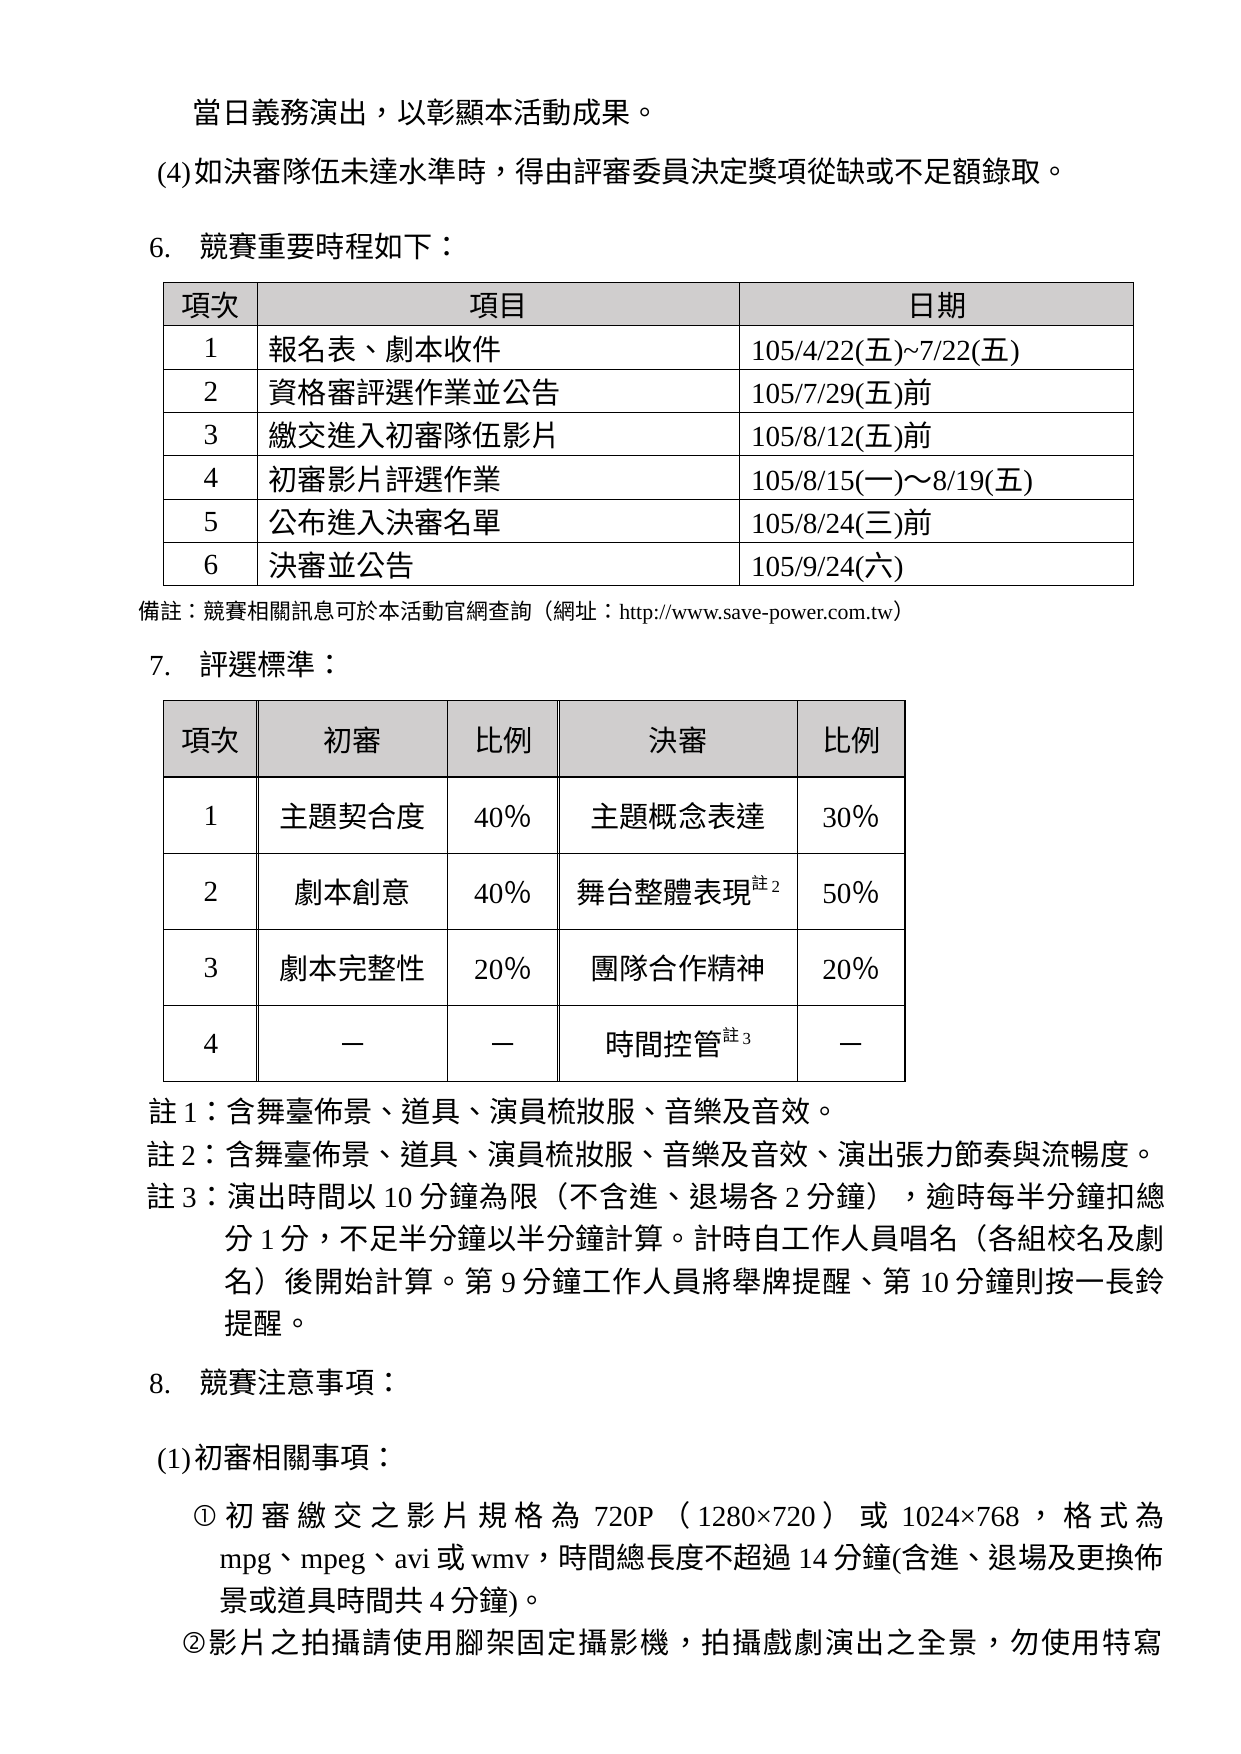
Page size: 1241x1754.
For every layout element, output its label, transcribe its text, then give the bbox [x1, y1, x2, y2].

table_cell 3 [164, 413, 257, 455]
table_cell 105/8/15(一)～8/19(五) [740, 456, 1133, 498]
table_cell 4 [164, 456, 257, 498]
table_cell 決審並公告 [258, 543, 739, 585]
list 如決審隊伍未達水準時，得由評審委員決定獎項從缺或不足額錄取。 [157, 132, 1165, 207]
table_cell 20％ [448, 930, 557, 1004]
list 初審相關事項： [157, 1418, 1165, 1493]
table_cell 3 [164, 930, 256, 1004]
list 評選標準： [149, 625, 1165, 700]
table_cell 主題契合度 [259, 778, 447, 852]
table_cell 主題概念表達 [560, 778, 797, 852]
table_header 初審 [259, 701, 447, 776]
table_cell 公布進入決審名單 [258, 500, 739, 542]
table_header 比例 [798, 701, 904, 776]
table_cell 40％ [448, 854, 557, 928]
table_cell 105/8/24(三)前 [740, 500, 1133, 542]
table_header 決審 [560, 701, 797, 776]
table_cell 團隊合作精神 [560, 930, 797, 1004]
table_cell 105/7/29(五)前 [740, 370, 1133, 412]
text 初審繳交之影片規格為720P（1280×720）或1024×768，格式為mpg、mpeg、avi或wmv，時間總長度不超過14分鐘(含進、退場及更換佈景或道具時間共4分鐘)。 [163, 1493, 1165, 1620]
table_cell 105/8/12(五)前 [740, 413, 1133, 455]
text 註1：含舞臺佈景、道具、演員梳妝服、音樂及音效。 [75, 1089, 1165, 1131]
table_cell 5 [164, 500, 257, 542]
table_cell 40％ [448, 778, 557, 852]
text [163, 1620, 1165, 1662]
table_cell 2 [164, 370, 257, 412]
table_cell 30％ [798, 778, 904, 852]
table_cell 1 [164, 326, 257, 368]
table_cell 105/9/24(六) [740, 543, 1133, 585]
table_header 日期 [740, 283, 1133, 325]
table_cell 初審影片評選作業 [258, 456, 739, 498]
table_cell － [798, 1006, 904, 1081]
list 競賽注意事項： [149, 1343, 1165, 1418]
table_header 項次 [164, 283, 257, 325]
text 備註：競賽相關訊息可於本活動官網查詢（網址：http://www.save-power.com.tw） [75, 594, 1165, 625]
table_cell 劇本創意 [259, 854, 447, 928]
table_cell 50％ [798, 854, 904, 928]
table_header 項次 [164, 701, 256, 776]
table_cell 資格審評選作業並公告 [258, 370, 739, 412]
table_cell 1 [164, 778, 256, 852]
table_cell 2 [164, 854, 256, 928]
table_cell 繳交進入初審隊伍影片 [258, 413, 739, 455]
text 註3：演出時間以10分鐘為限（不含進、退場各2分鐘），逾時每半分鐘扣總分1分，不足半分鐘以半分鐘計算。計時自工作人員唱名（各組校名及劇名）後開始計算。第9分鐘工作人員將舉牌提醒、第10分鐘則按一長鈴提醒。 [146, 1174, 1165, 1343]
table_cell 報名表、劇本收件 [258, 326, 739, 368]
table_cell 20％ [798, 930, 904, 1004]
table_cell 舞台整體表現註2 [560, 854, 797, 928]
table_cell 時間控管註3 [560, 1006, 797, 1081]
table_cell － [448, 1006, 557, 1081]
table_header 比例 [448, 701, 557, 776]
table_header 項目 [258, 283, 739, 325]
list 競賽重要時程如下： [149, 207, 1165, 282]
table_cell 105/4/22(五)~7/22(五) [740, 326, 1133, 368]
table_cell － [259, 1006, 447, 1081]
text 註2：含舞臺佈景、道具、演員梳妝服、音樂及音效、演出張力節奏與流暢度。 [146, 1131, 1165, 1174]
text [192, 89, 1165, 132]
table_cell 4 [164, 1006, 256, 1081]
table_cell 劇本完整性 [259, 930, 447, 1004]
table_cell 6 [164, 543, 257, 585]
